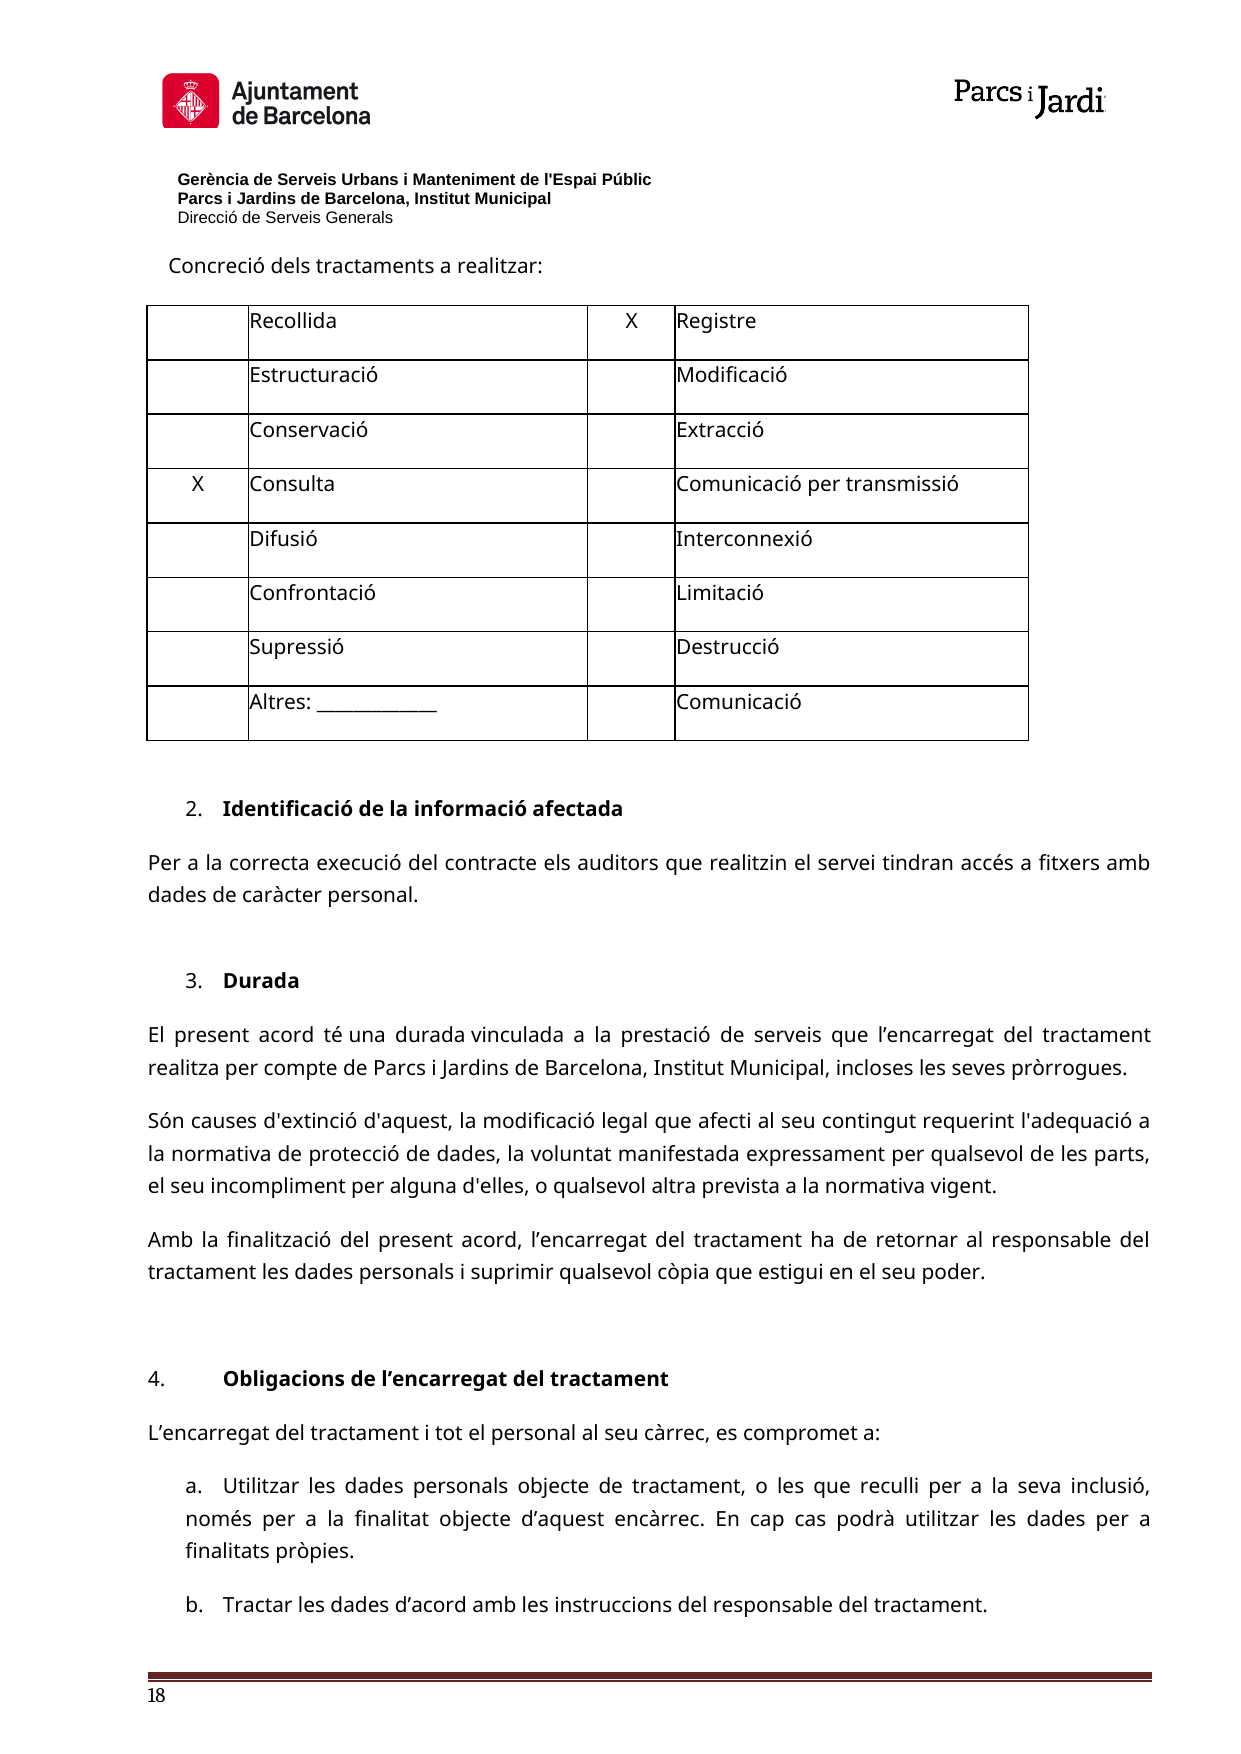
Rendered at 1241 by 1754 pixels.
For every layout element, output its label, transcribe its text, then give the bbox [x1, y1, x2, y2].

table_cell Difusió [249, 524, 587, 576]
table_cell [588, 524, 674, 576]
table_cell [148, 415, 248, 468]
text Concreció dels tractaments a realitzar: [168, 251, 1152, 279]
table_cell [588, 469, 674, 522]
text Per a la correcta execució del contracte els auditors que realitzin el servei tindran accés a fitxers amb dades de caràcter personal. [148, 848, 1152, 909]
table_cell Comunicació [676, 687, 1028, 739]
table_cell Estructuració [249, 361, 587, 413]
table_cell Consulta [249, 469, 587, 522]
table_header X [588, 306, 674, 359]
table_cell [588, 632, 674, 685]
text El present acord té una durada vinculada a la prestació de serveis que l’encarregat del tractament realitza per compte de Parcs i Jardins de Barcelona, Institut Municipal, incloses les seves pròrrogues. [148, 1020, 1152, 1081]
table_cell [588, 687, 674, 739]
list Durada [185, 967, 1152, 995]
text Són causes d'extinció d'aquest, la modificació legal que afecti al seu contingut requerint l'adequació a la normativa de protecció de dades, la voluntat manifestada expressament per qualsevol de les parts, el seu incompliment per alguna d'elles, o qualsevol altra prevista a la normativa vigent. [148, 1106, 1152, 1200]
table_cell Extracció [676, 415, 1028, 468]
table_cell [588, 578, 674, 631]
table_header Registre [676, 306, 1028, 359]
table_cell Altres: _____________ [249, 687, 587, 739]
picture [162, 73, 371, 128]
table_cell [148, 687, 248, 739]
table_cell [148, 632, 248, 685]
list Obligacions de l’encarregat del tractament [148, 1364, 1152, 1393]
table_cell [148, 361, 248, 413]
list Tractar les dades d’acord amb les instruccions del responsable del tractament. [185, 1590, 1152, 1618]
picture [951, 73, 1106, 124]
text Amb la finalització del present acord, l’encarregat del tractament ha de retornar al responsable del tractament les dades personals i suprimir qualsevol còpia que estigui en el seu poder. [148, 1225, 1152, 1286]
table_cell [588, 415, 674, 468]
table_cell Supressió [249, 632, 587, 685]
table_cell X [148, 469, 248, 522]
table_header [148, 306, 248, 359]
list Identificació de la informació afectada [185, 794, 1152, 823]
list Utilitzar les dades personals objecte de tractament, o les que reculli per a la seva inclusió, només per a la finalitat objecte d’aquest encàrrec. En cap cas podrà utilitzar les dades per a finalitats pròpies. [185, 1471, 1152, 1565]
table_cell [148, 524, 248, 576]
table_cell Comunicació per transmissió [676, 469, 1028, 522]
table_header Recollida [249, 306, 587, 359]
text L’encarregat del tractament i tot el personal al seu càrrec, es compromet a: [148, 1418, 1152, 1446]
table_cell Conservació [249, 415, 587, 468]
table_cell Modificació [676, 361, 1028, 413]
table_cell Limitació [676, 578, 1028, 631]
table_cell Destrucció [676, 632, 1028, 685]
table_cell Confrontació [249, 578, 587, 631]
table_cell [148, 578, 248, 631]
table_cell Interconnexió [676, 524, 1028, 576]
table_cell [588, 361, 674, 413]
